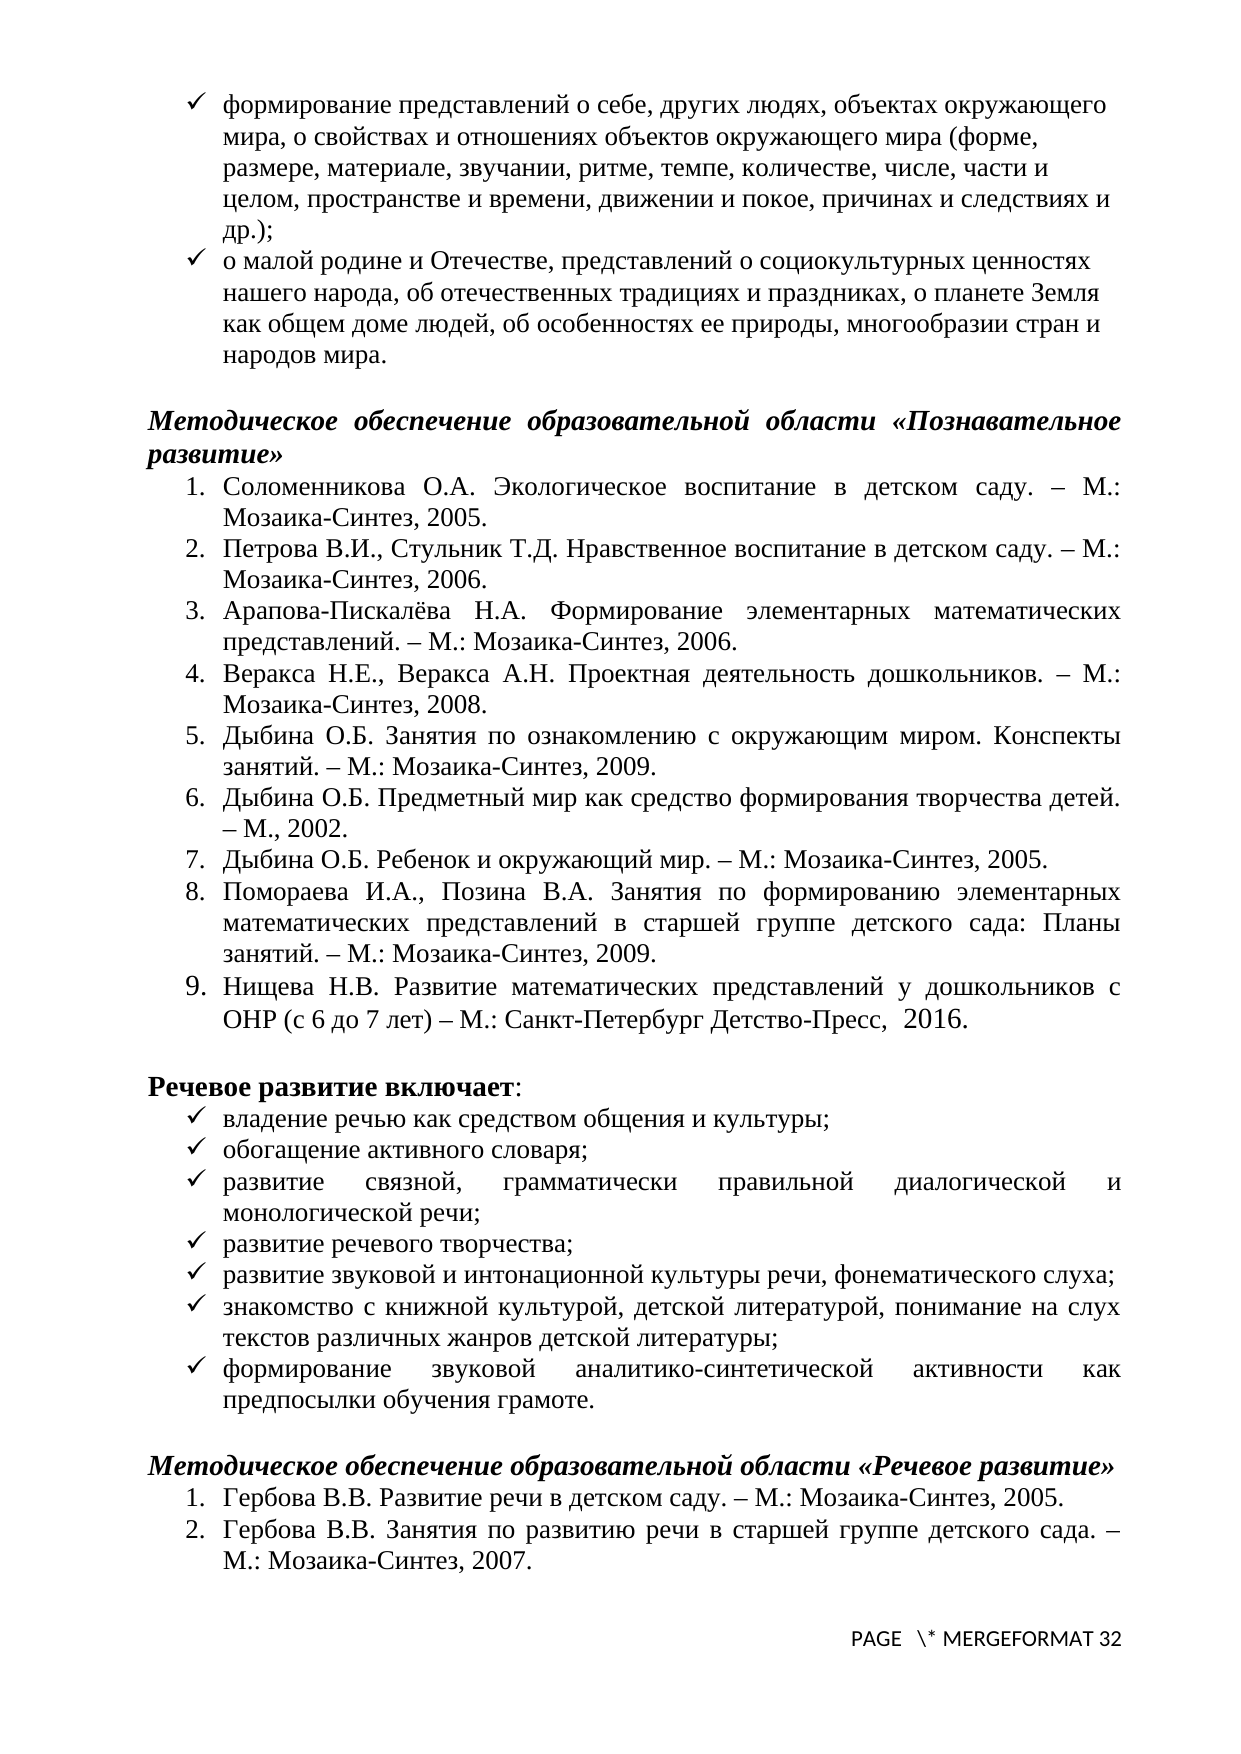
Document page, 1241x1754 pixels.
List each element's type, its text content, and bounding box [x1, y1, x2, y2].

list Дыбина О.Б. Занятия по ознакомлению с окружающим миром. Конспекты занятий. – М.: Мозаика-Синтез, 2009. [185, 719, 1122, 781]
list Дыбина О.Б. Предметный мир как средство формирования творчества детей. – М., 2002. [185, 781, 1122, 843]
list обогащение активного словаря; [185, 1133, 1122, 1165]
list Петрова В.И., Стульник Т.Д. Нравственное воспитание в детском саду. – М.: Мозаика-Синтез, 2006. [185, 532, 1122, 594]
list Арапова-Пискалёва Н.А. Формирование элементарных математических представлений. – М.: Мозаика-Синтез, 2006. [185, 594, 1122, 657]
text Методическое обеспечение образовательной области «Речевое развитие» [148, 1448, 1122, 1482]
list о малой родине и Отечестве, представлений о социокультурных ценностях нашего народа, об отечественных традициях и праздниках, о планете Земля как общем доме людей, об особенностях ее природы, многообразии стран и народов мира. [185, 244, 1122, 369]
list формирование звуковой аналитико-синтетической активности как предпосылки обучения грамоте. [185, 1352, 1122, 1414]
list развитие речевого творчества; [185, 1227, 1122, 1258]
list развитие звуковой и интонационной культуры речи, фонематического слуха; [185, 1258, 1122, 1290]
list развитие связной, грамматически правильной диалогической и монологической речи; [185, 1165, 1122, 1227]
text Речевое развитие включает: [148, 1069, 1122, 1102]
list Соломенникова О.А. Экологическое воспитание в детском саду. – М.: Мозаика-Синтез, 2005. [185, 470, 1122, 532]
list Веракса Н.Е., Веракса А.Н. Проектная деятельность дошкольников. – М.: Мозаика-Синтез, 2008. [185, 657, 1122, 719]
list Дыбина О.Б. Ребенок и окружающий мир. – М.: Мозаика-Синтез, 2005. [185, 843, 1122, 875]
list формирование представлений о себе, других людях, объектах окружающего мира, о свойствах и отношениях объектов окружающего мира (форме, размере, материале, звучании, ритме, темпе, количестве, числе, части и целом, пространстве и времени, движении и покое, причинах и следствиях и др.); [185, 89, 1122, 244]
list Нищева Н.В. Развитие математических представлений у дошкольников с ОНР (с 6 до 7 лет) – М.: Санкт-Петербург Детство-Пресс, 2016. [185, 968, 1122, 1035]
list Гербова В.В. Занятия по развитию речи в старшей группе детского сада. – М.: Мозаика-Синтез, 2007. [185, 1513, 1122, 1575]
list Гербова В.В. Развитие речи в детском саду. – М.: Мозаика-Синтез, 2005. [185, 1482, 1122, 1513]
text Методическое обеспечение образовательной области «Познавательное развитие» [148, 403, 1122, 470]
list владение речью как средством общения и культуры; [185, 1102, 1122, 1133]
list Помораева И.А., Позина В.А. Занятия по формированию элементарных математических представлений в старшей группе детского сада: Планы занятий. – М.: Мозаика-Синтез, 2009. [185, 875, 1122, 968]
list знакомство с книжной культурой, детской литературой, понимание на слух текстов различных жанров детской литературы; [185, 1290, 1122, 1352]
